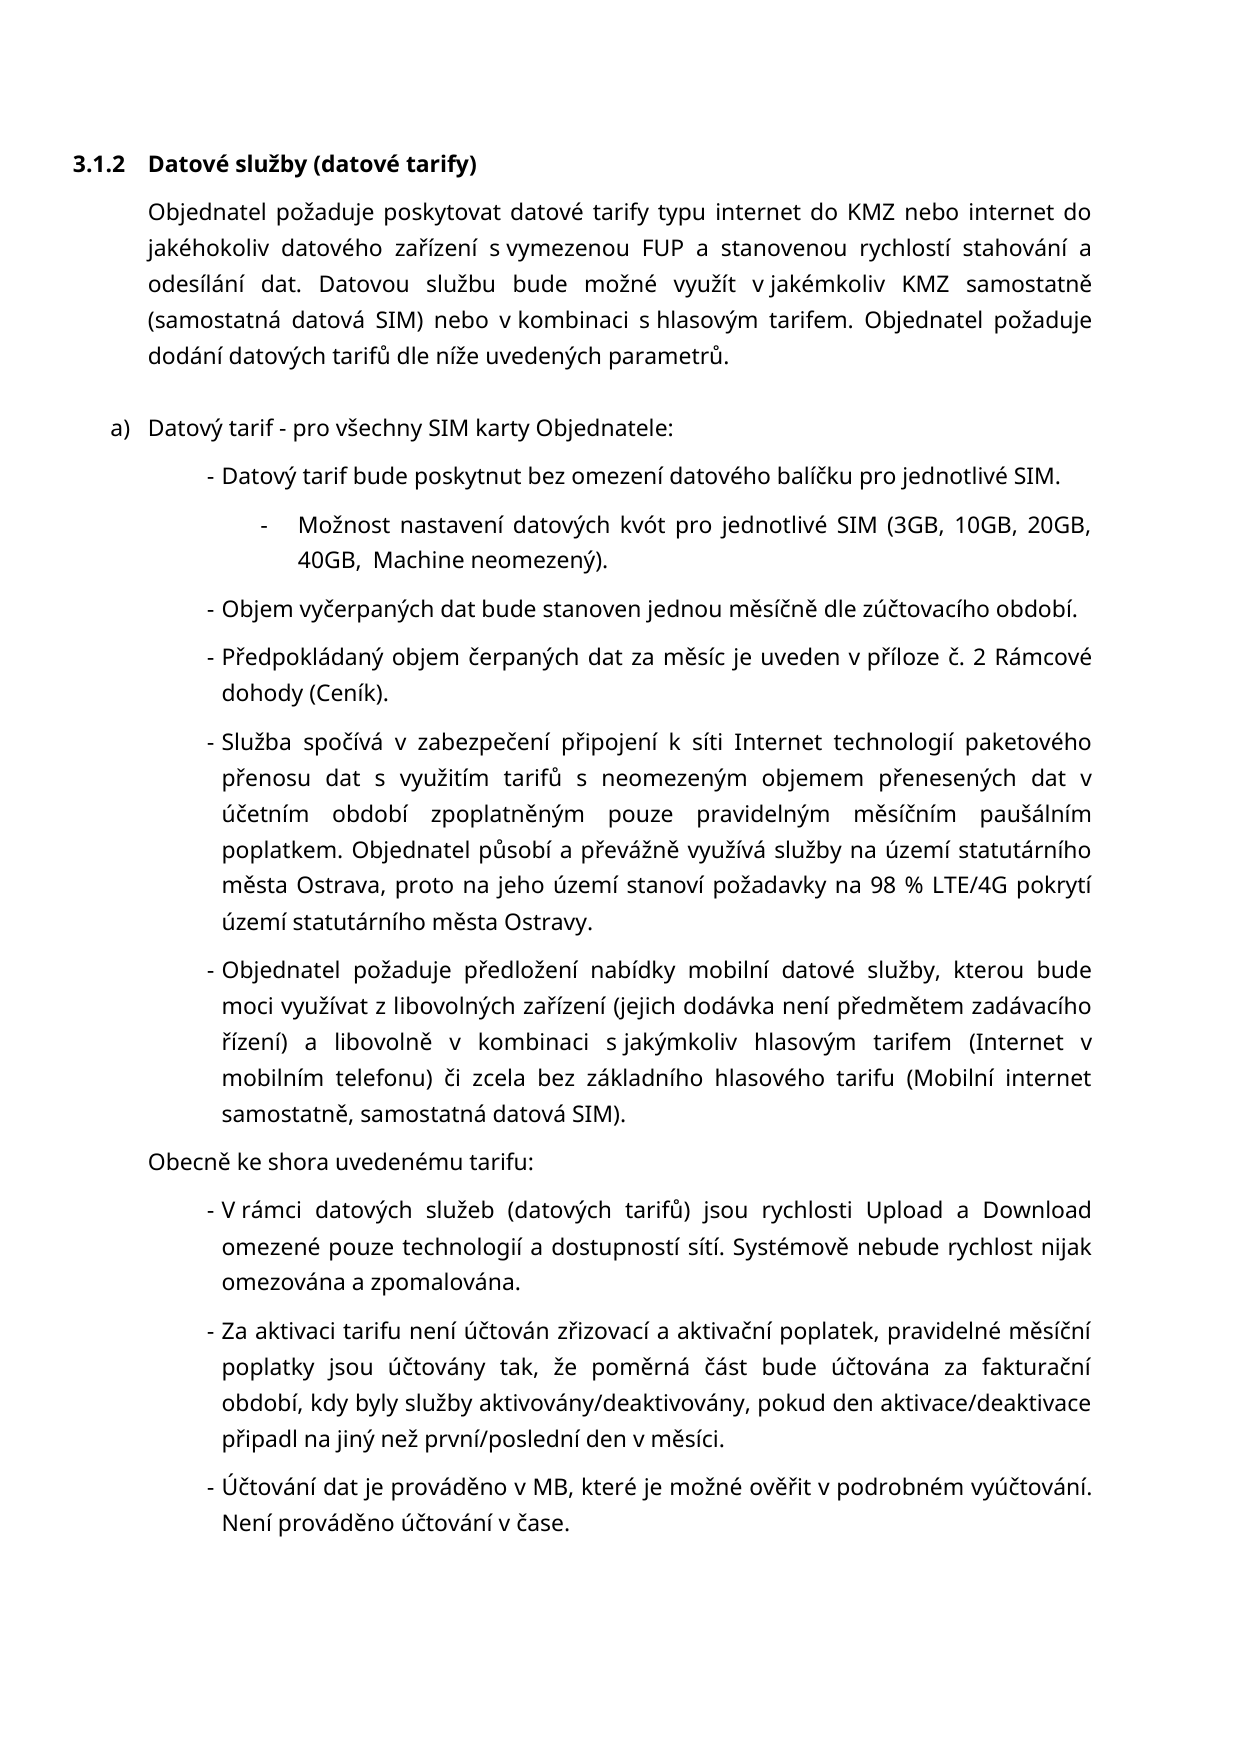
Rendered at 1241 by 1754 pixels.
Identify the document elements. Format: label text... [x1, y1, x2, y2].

list Objem vyčerpaných dat bude stanoven jednou měsíčně dle zúčtovacího období. [207, 593, 1093, 624]
text Obecně ke shora uvedenému tarifu: [148, 1146, 1093, 1177]
list Služba spočívá v zabezpečení připojení k síti Internet technologií paketového přenosu dat s využitím tarifů s neomezeným objemem přenesených dat v účetním období zpoplatněným pouze pravidelným měsíčním paušálním poplatkem. Objednatel působí a převážně využívá služby na území statutárního města Ostrava, proto na jeho území stanoví požadavky na 98 % LTE/4G pokrytí území statutárního města Ostravy. [207, 726, 1093, 937]
list Objednatel požaduje předložení nabídky mobilní datové služby, kterou bude moci využívat z libovolných zařízení (jejich dodávka není předmětem zadávacího řízení) a libovolně v kombinaci s jakýmkoliv hlasovým tarifem (Internet v mobilním telefonu) či zcela bez základního hlasového tarifu (Mobilní internet samostatně, samostatná datová SIM). [207, 954, 1093, 1129]
text Objednatel požaduje poskytovat datové tarify typu internet do KMZ nebo internet do jakéhokoliv datového zařízení s vymezenou FUP a stanovenou rychlostí stahování a odesílání dat. Datovou službu bude možné využít v jakémkoliv KMZ samostatně (samostatná datová SIM) nebo v kombinaci s hlasovým tarifem. Objednatel požaduje dodání datových tarifů dle níže uvedených parametrů. [148, 196, 1093, 371]
list Účtování dat je prováděno v MB, které je možné ověřit v podrobném vyúčtování. Není prováděno účtování v čase. [207, 1471, 1093, 1538]
list Datový tarif - pro všechny SIM karty Objednatele: [110, 412, 1093, 443]
list Možnost nastavení datových kvót pro jednotlivé SIM (3GB, 10GB, 20GB, 40GB, Machine neomezený). [260, 508, 1093, 576]
list Předpokládaný objem čerpaných dat za měsíc je uveden v příloze č. 2 Rámcové dohody (Ceník). [207, 641, 1093, 708]
list Za aktivaci tarifu není účtován zřizovací a aktivační poplatek, pravidelné měsíční poplatky jsou účtovány tak, že poměrná část bude účtována za fakturační období, kdy byly služby aktivovány/deaktivovány, pokud den aktivace/deaktivace připadl na jiný než první/poslední den v měsíci. [207, 1315, 1093, 1454]
list Datový tarif bude poskytnut bez omezení datového balíčku pro jednotlivé SIM. [207, 460, 1093, 491]
list V rámci datových služeb (datových tarifů) jsou rychlosti Upload a Download omezené pouze technologií a dostupností sítí. Systémově nebude rychlost nijak omezována a zpomalována. [207, 1194, 1093, 1298]
subtitle Datové služby (datové tarify) [73, 148, 1093, 179]
